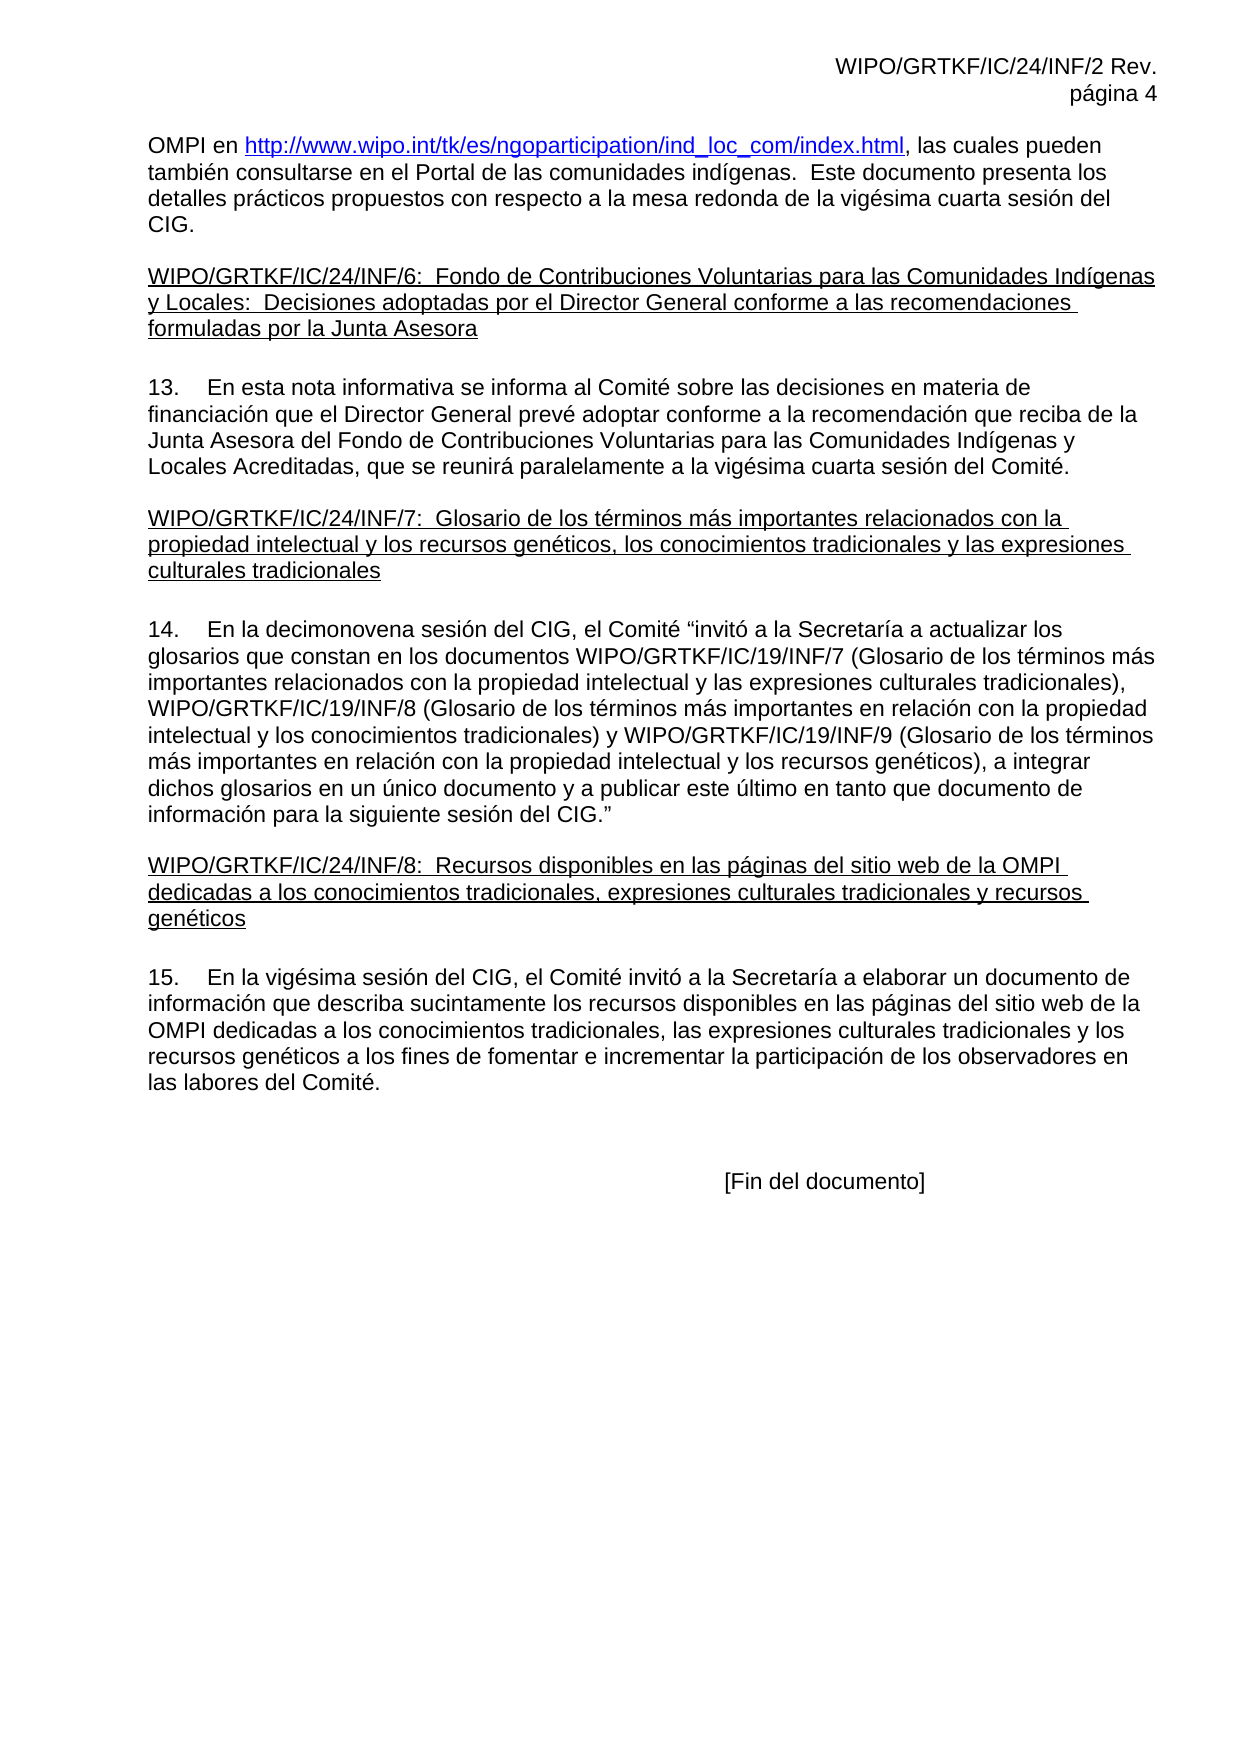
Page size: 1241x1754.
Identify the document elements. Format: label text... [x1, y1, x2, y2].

subtitle WIPO/GRTKF/IC/24/INF/8: Recursos disponibles en las páginas del sitio web de la OMPI dedicadas a los conocimientos tradicionales, expresiones culturales tradicionales y recursos genéticos [148, 852, 1157, 931]
subtitle WIPO/GRTKF/IC/24/INF/6: Fondo de Contribuciones Voluntarias para las Comunidades Indígenas y Locales: Decisiones adoptadas por el Director General conforme a las recomendaciones formuladas por la Junta Asesora [148, 263, 1157, 342]
text En la decimonovena sesión del CIG, el Comité “invitó a la Secretaría a actualizar los glosarios que constan en los documentos WIPO/GRTKF/IC/19/INF/7 (Glosario de los términos más importantes relacionados con la propiedad intelectual y las expresiones culturales tradicionales), WIPO/GRTKF/IC/19/INF/8 (Glosario de los términos más importantes en relación con la propiedad intelectual y los conocimientos tradicionales) y WIPO/GRTKF/IC/19/INF/9 (Glosario de los términos más importantes en relación con la propiedad intelectual y los recursos genéticos), a integrar dichos glosarios en un único documento y a publicar este último en tanto que documento de información para la siguiente sesión del CIG.” [148, 616, 1157, 827]
subtitle WIPO/GRTKF/IC/24/INF/7: Glosario de los términos más importantes relacionados con la propiedad intelectual y los recursos genéticos, los conocimientos tradicionales y las expresiones culturales tradicionales [148, 505, 1157, 584]
text En la vigésima sesión del CIG, el Comité invitó a la Secretaría a elaborar un documento de información que describa sucintamente los recursos disponibles en las páginas del sitio web de la OMPI dedicadas a los conocimientos tradicionales, las expresiones culturales tradicionales y los recursos genéticos a los fines de fomentar e incrementar la participación de los observadores en las labores del Comité. [148, 964, 1157, 1096]
text [Fin del documento] [724, 1168, 1157, 1194]
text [148, 132, 1157, 238]
text En esta nota informativa se informa al Comité sobre las decisiones en materia de financiación que el Director General prevé adoptar conforme a la recomendación que reciba de la Junta Asesora del Fondo de Contribuciones Voluntarias para las Comunidades Indígenas y Locales Acreditadas, que se reunirá paralelamente a la vigésima cuarta sesión del Comité. [148, 374, 1157, 480]
